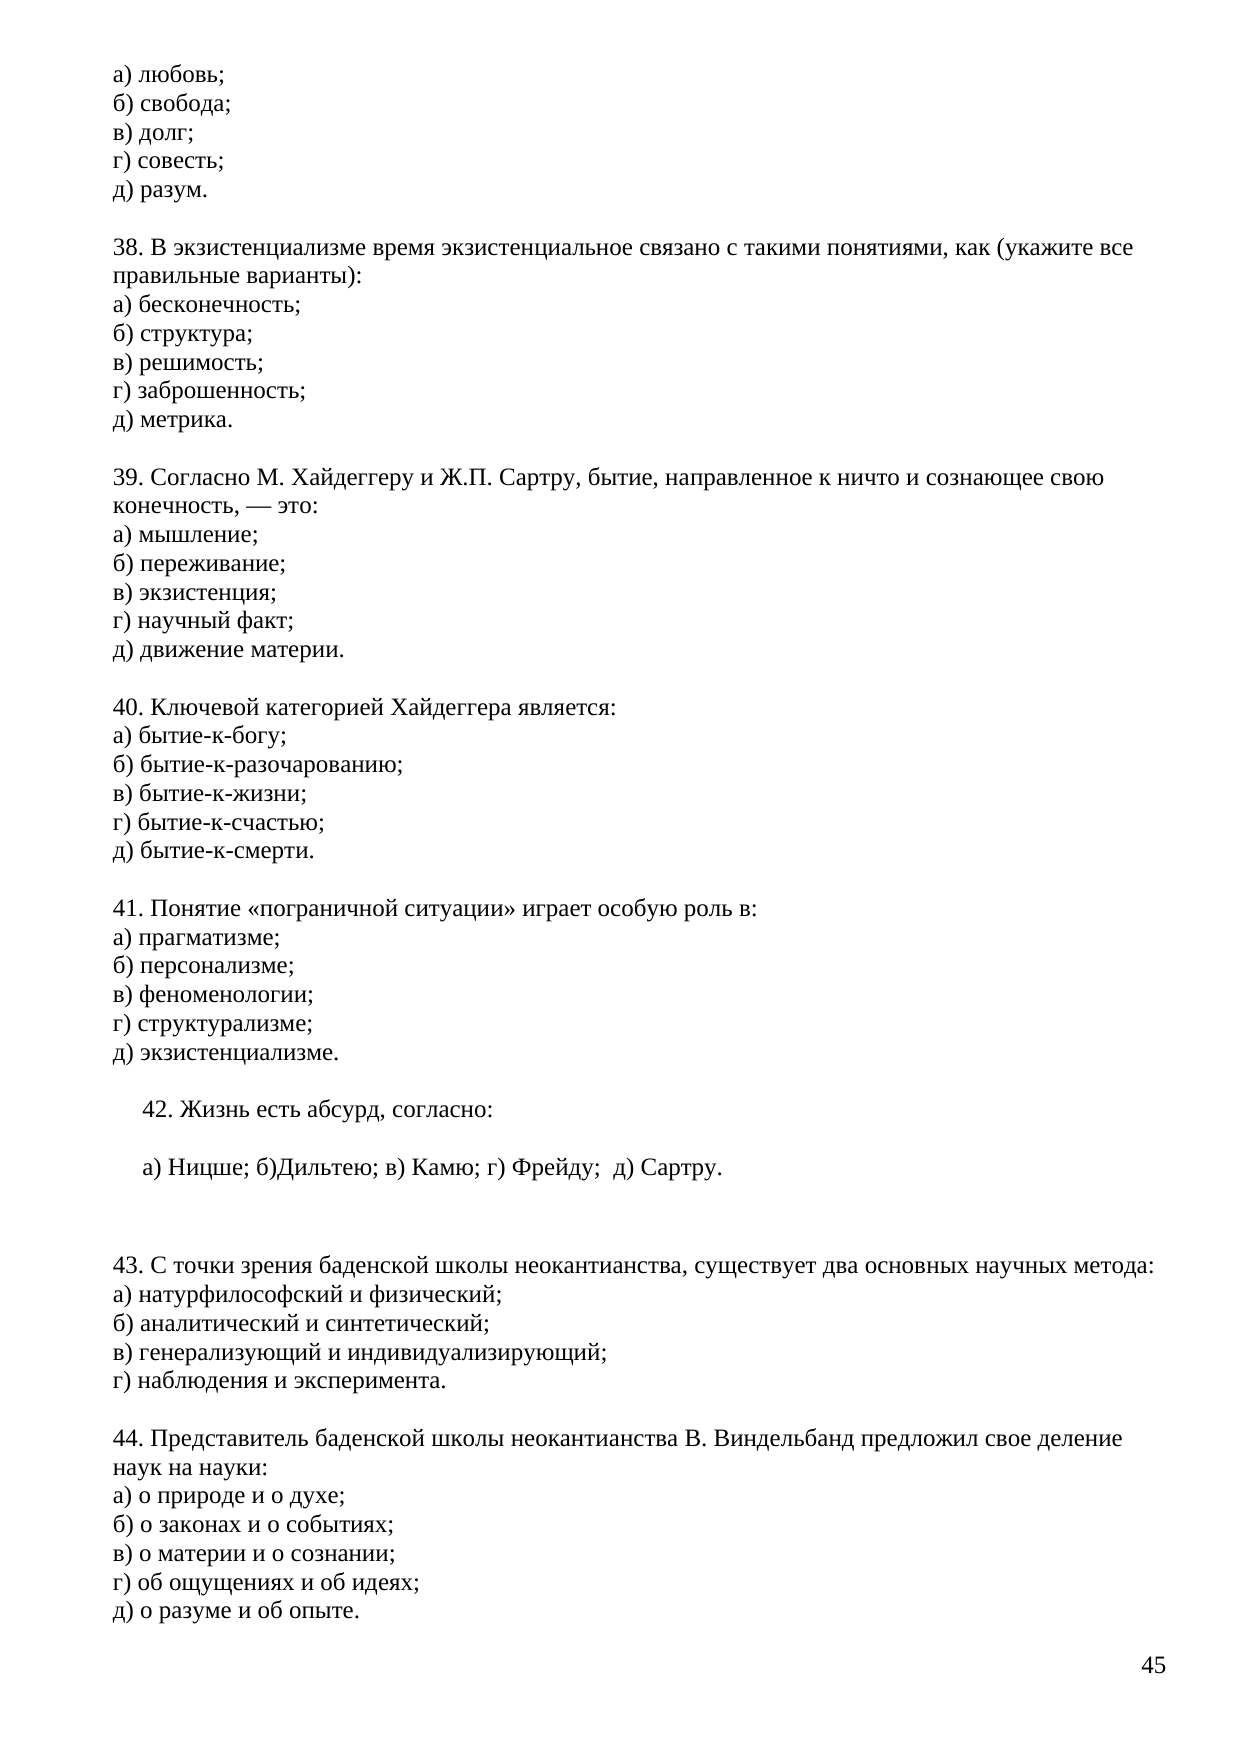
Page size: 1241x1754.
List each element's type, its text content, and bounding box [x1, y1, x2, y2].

text 44. Представитель баденской школы неокантианства В. Виндельбанд предложил свое деление наук на науки: [113, 1423, 1166, 1480]
text а) натурфилософский и физический; [113, 1279, 1166, 1308]
text в) долг; [113, 117, 1166, 145]
text 43. С точки зрения баденской школы неокантианства, существует два основных научных метода: [113, 1250, 1166, 1279]
text 39. Согласно М. Хайдеггеру и Ж.П. Сартру, бытие, направленное к ничто и сознающее свою конечность, — это: [113, 462, 1166, 519]
text в) экзистенция; [113, 577, 1166, 605]
text г) об ощущениях и об идеях; [113, 1567, 1166, 1595]
text г) наблюдения и эксперимента. [113, 1365, 1166, 1394]
subtitle 40. Ключевой категорией Хайдеггера является: [113, 692, 1166, 720]
text д) разум. [113, 174, 1166, 203]
text в) феноменологии; [113, 979, 1166, 1008]
text а) любовь; [113, 59, 1166, 88]
text г) научный факт; [113, 605, 1166, 634]
text г) бытие-к-счастью; [113, 807, 1166, 835]
text д) бытие-к-смерти. [113, 835, 1166, 864]
text а) Ницше; б)Дильтею; в) Камю; г) Фрейду; д) Сартру. [142, 1152, 1166, 1180]
text д) о разуме и об опыте. [113, 1595, 1166, 1624]
text б) бытие-к-разочарованию; [113, 749, 1166, 778]
text а) о природе и о духе; [113, 1480, 1166, 1509]
text а) прагматизме; [113, 922, 1166, 950]
text б) свобода; [113, 88, 1166, 117]
text в) бытие-к-жизни; [113, 778, 1166, 807]
text в) о материи и о сознании; [113, 1538, 1166, 1567]
text г) заброшенность; [113, 375, 1166, 404]
text 38. В экзистенциализме время экзистенциальное связано с такими понятиями, как (укажите все правильные варианты): [113, 232, 1166, 289]
text в) решимость; [113, 347, 1166, 375]
text д) метрика. [113, 404, 1166, 433]
subtitle 41. Понятие «пограничной ситуации» играет особую роль в: [113, 893, 1166, 922]
text б) о законах и о событиях; [113, 1509, 1166, 1538]
text б) переживание; [113, 548, 1166, 577]
text г) структурализме; [113, 1008, 1166, 1037]
text г) совесть; [113, 145, 1166, 174]
text а) бытие-к-богу; [113, 720, 1166, 749]
text д) движение материи. [113, 634, 1166, 663]
text 42. Жизнь есть абсурд, согласно: [142, 1094, 1166, 1123]
text б) персонализме; [113, 950, 1166, 979]
text в) генерализующий и индивидуализирующий; [113, 1337, 1166, 1365]
text а) бесконечность; [113, 289, 1166, 318]
text д) экзистенциализме. [113, 1037, 1166, 1065]
text а) мышление; [113, 519, 1166, 548]
text б) аналитический и синтетический; [113, 1308, 1166, 1337]
text б) структура; [113, 318, 1166, 347]
